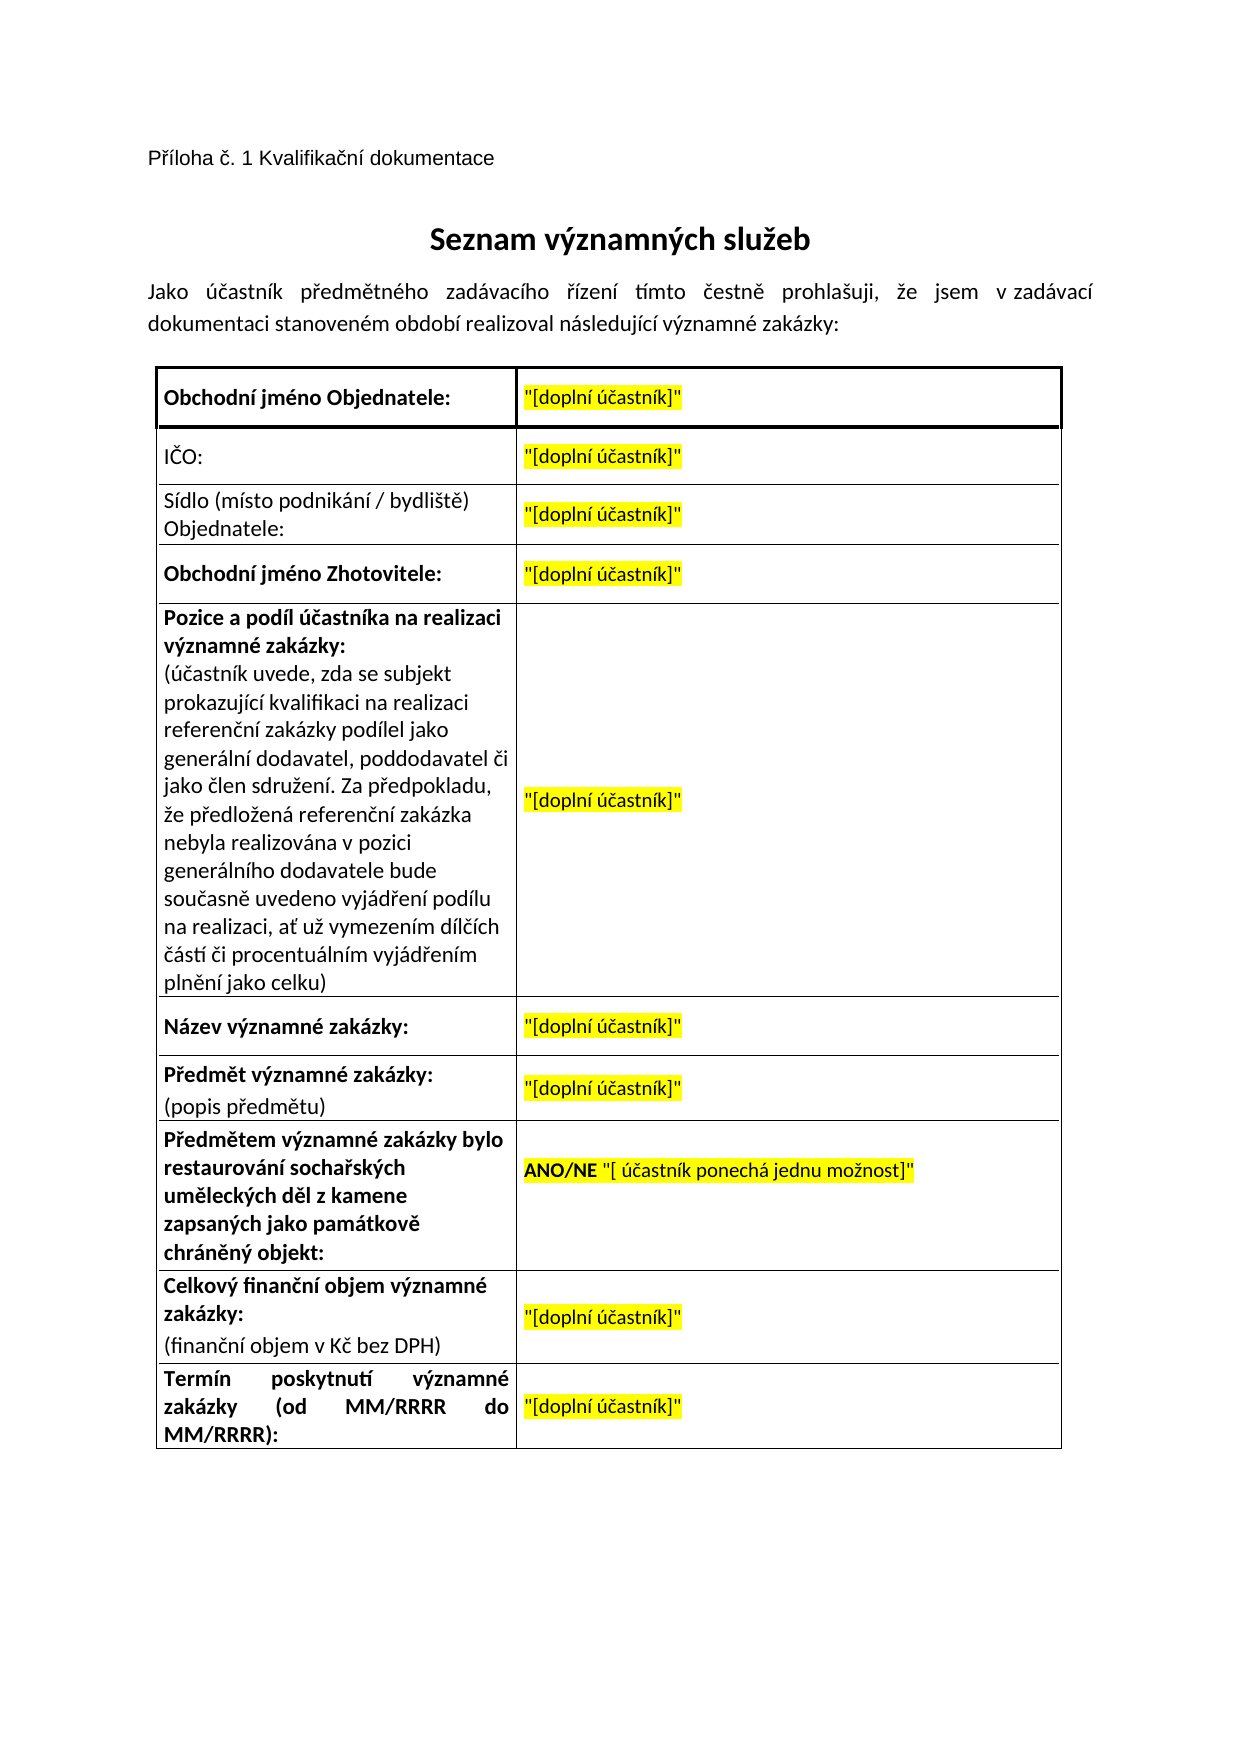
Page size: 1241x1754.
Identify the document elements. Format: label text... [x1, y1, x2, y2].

table_cell "[doplní účastník]" [517, 484, 1061, 543]
table_cell "[doplní účastník]" [517, 1055, 1061, 1120]
table_cell IČO: [157, 425, 516, 484]
table_cell "[doplní účastník]" [517, 1270, 1061, 1363]
table_cell "[doplní účastník]" [517, 544, 1061, 602]
table_cell "[doplní účastník]" [517, 1363, 1061, 1448]
table_header "[doplní účastník]" [518, 369, 1060, 425]
table_cell Předmět významné zakázky: (popis předmětu) [157, 1055, 516, 1120]
text Jako účastník předmětného zadávacího řízení tímto čestně prohlašuji, že jsem v zadávací dokumentaci stanoveném období realizoval následující významné zakázky: [148, 277, 1092, 337]
table_cell Předmětem významné zakázky bylo restaurování sochařských uměleckých děl z kamene zapsaných jako památkově chráněný objekt: [157, 1120, 516, 1270]
table_header Obchodní jméno Objednatele: [158, 369, 515, 425]
table_cell Pozice a podíl účastníka na realizaci významné zakázky: (účastník uvede, zda se subjekt prokazující kvalifikaci na realizaci referenční zakázky podílel jako generální dodavatel, poddodavatel či jako člen sdružení. Za předpokladu, že předložená referenční zakázka nebyla realizována v pozici generálního dodavatele bude současně uvedeno vyjádření podílu na realizaci, ať už vymezením dílčích částí či procentuálním vyjádřením plnění jako celku) [157, 603, 516, 996]
text Seznam významných služeb [148, 218, 1092, 258]
table_cell "[doplní účastník]" [517, 425, 1061, 484]
table_cell Celkový finanční objem významné zakázky: (finanční objem v Kč bez DPH) [157, 1270, 516, 1363]
table_cell "[doplní účastník]" [517, 996, 1061, 1055]
table_cell Termín poskytnutí významné zakázky (od MM/RRRR do MM/RRRR): [157, 1363, 516, 1448]
table_cell Název významné zakázky: [157, 996, 516, 1055]
table_cell Sídlo (místo podnikání / bydliště) Objednatele: [157, 484, 516, 543]
table_cell "[doplní účastník]" [517, 603, 1061, 996]
table_cell ANO/NE "[ účastník ponechá jednu možnost]" [517, 1120, 1061, 1270]
table_cell Obchodní jméno Zhotovitele: [157, 544, 516, 602]
